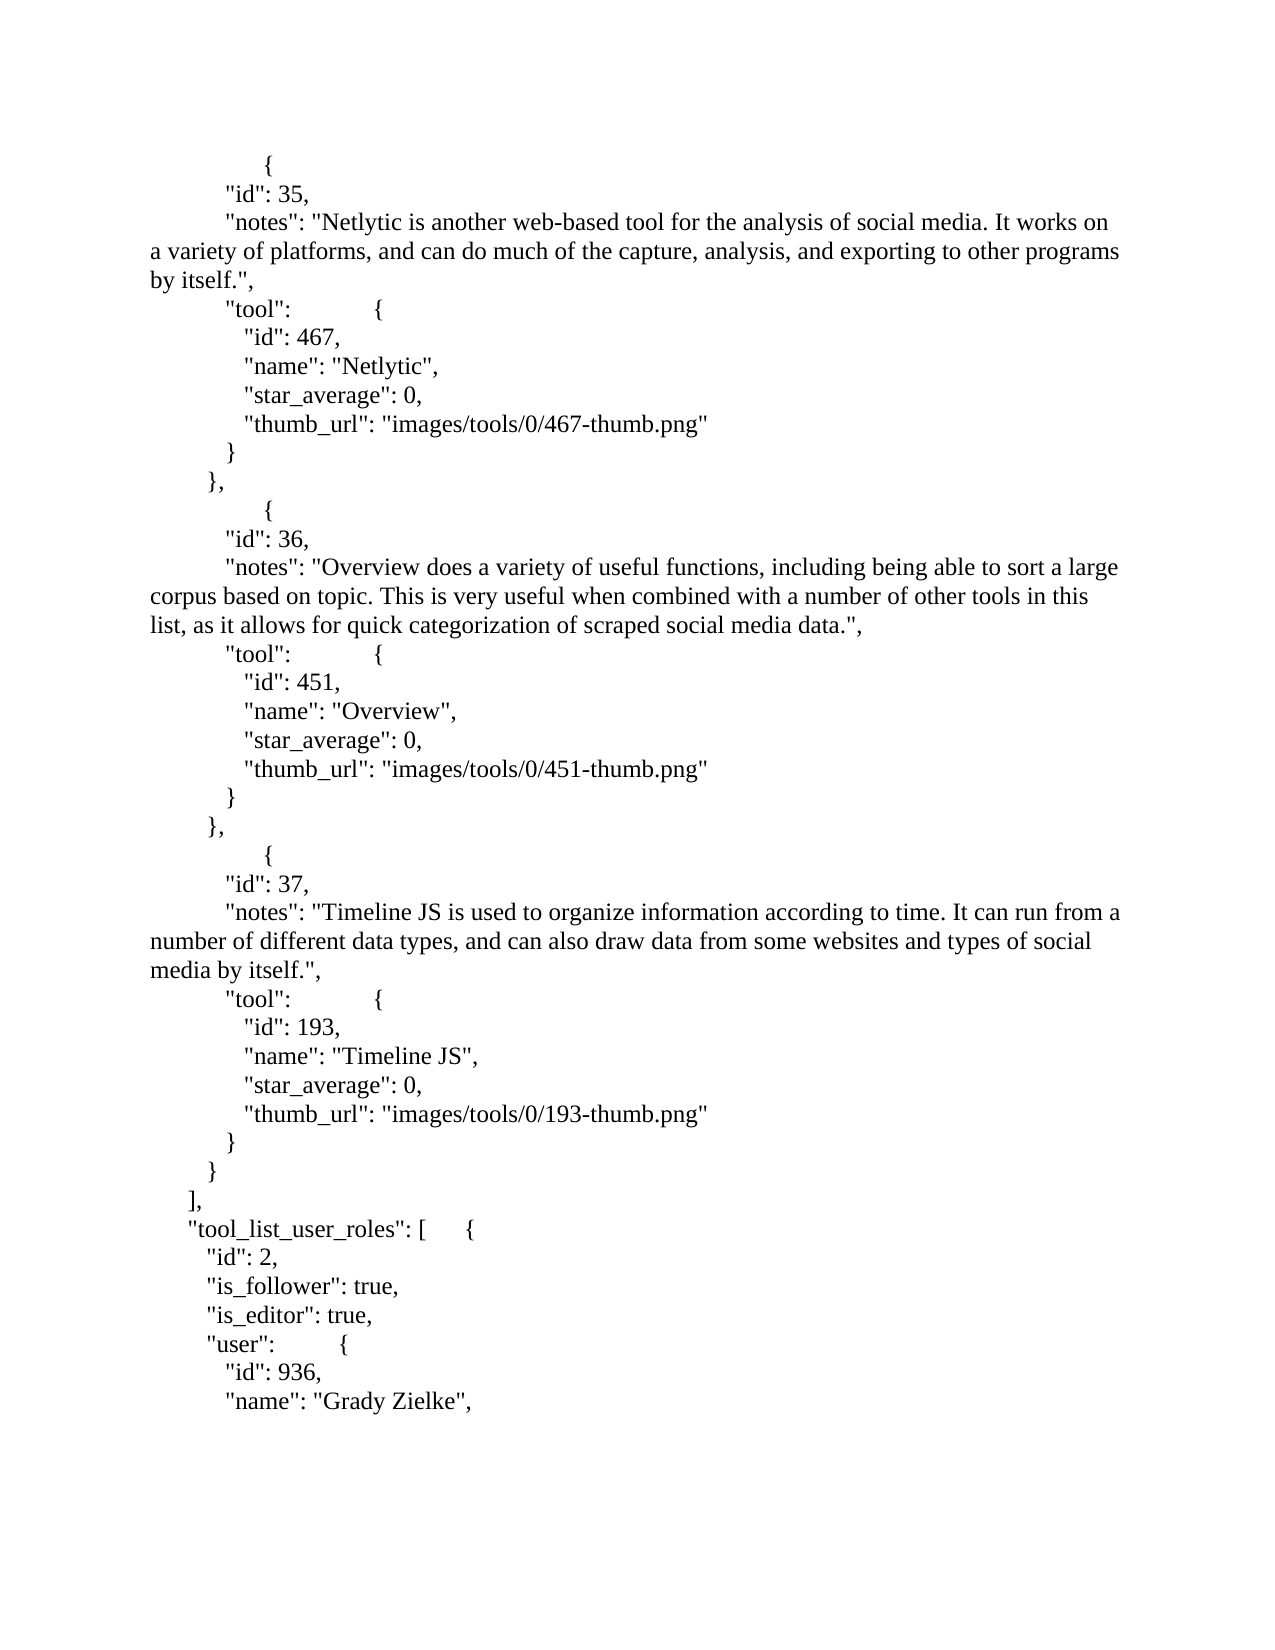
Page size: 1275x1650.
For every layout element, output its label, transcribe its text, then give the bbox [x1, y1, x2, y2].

text "name": "Netlytic", [150, 351, 1125, 380]
text "is_follower": true, [150, 1271, 1125, 1300]
text "user": { [150, 1329, 1125, 1357]
text "tool": { [150, 639, 1125, 667]
text ], [150, 1185, 1125, 1214]
text { [150, 150, 1125, 179]
text "star_average": 0, [150, 725, 1125, 754]
text "id": 37, [150, 869, 1125, 897]
text }, [150, 466, 1125, 495]
text "thumb_url": "images/tools/0/193-thumb.png" [150, 1099, 1125, 1127]
text { [150, 495, 1125, 524]
text "id": 36, [150, 524, 1125, 552]
text "id": 2, [150, 1242, 1125, 1271]
text "thumb_url": "images/tools/0/467-thumb.png" [150, 409, 1125, 437]
text "notes": "Netlytic is another web-based tool for the analysis of social media. It works on a variety of platforms, and can do much of the capture, analysis, and exporting to other programs by itself.", [150, 207, 1125, 294]
text } [150, 1127, 1125, 1156]
text "tool": { [150, 294, 1125, 322]
text "id": 35, [150, 179, 1125, 207]
text "notes": "Overview does a variety of useful functions, including being able to sort a large corpus based on topic. This is very useful when combined with a number of other tools in this list, as it allows for quick categorization of scraped social media data.", [150, 552, 1125, 639]
text "id": 467, [150, 322, 1125, 351]
text } [150, 782, 1125, 811]
text "notes": "Timeline JS is used to organize information according to time. It can run from a number of different data types, and can also draw data from some websites and types of social media by itself.", [150, 897, 1125, 984]
text "name": "Timeline JS", [150, 1041, 1125, 1070]
text }, [150, 811, 1125, 840]
text "star_average": 0, [150, 1070, 1125, 1099]
text "id": 451, [150, 667, 1125, 696]
text "name": "Grady Zielke", [150, 1386, 1125, 1415]
text "tool": { [150, 984, 1125, 1012]
text "name": "Overview", [150, 696, 1125, 725]
text { [150, 840, 1125, 869]
text "id": 193, [150, 1012, 1125, 1041]
text "star_average": 0, [150, 380, 1125, 409]
text "tool_list_user_roles": [ { [150, 1214, 1125, 1242]
text "thumb_url": "images/tools/0/451-thumb.png" [150, 754, 1125, 782]
text } [150, 1156, 1125, 1185]
text } [150, 437, 1125, 466]
text "id": 936, [150, 1357, 1125, 1386]
text "is_editor": true, [150, 1300, 1125, 1329]
